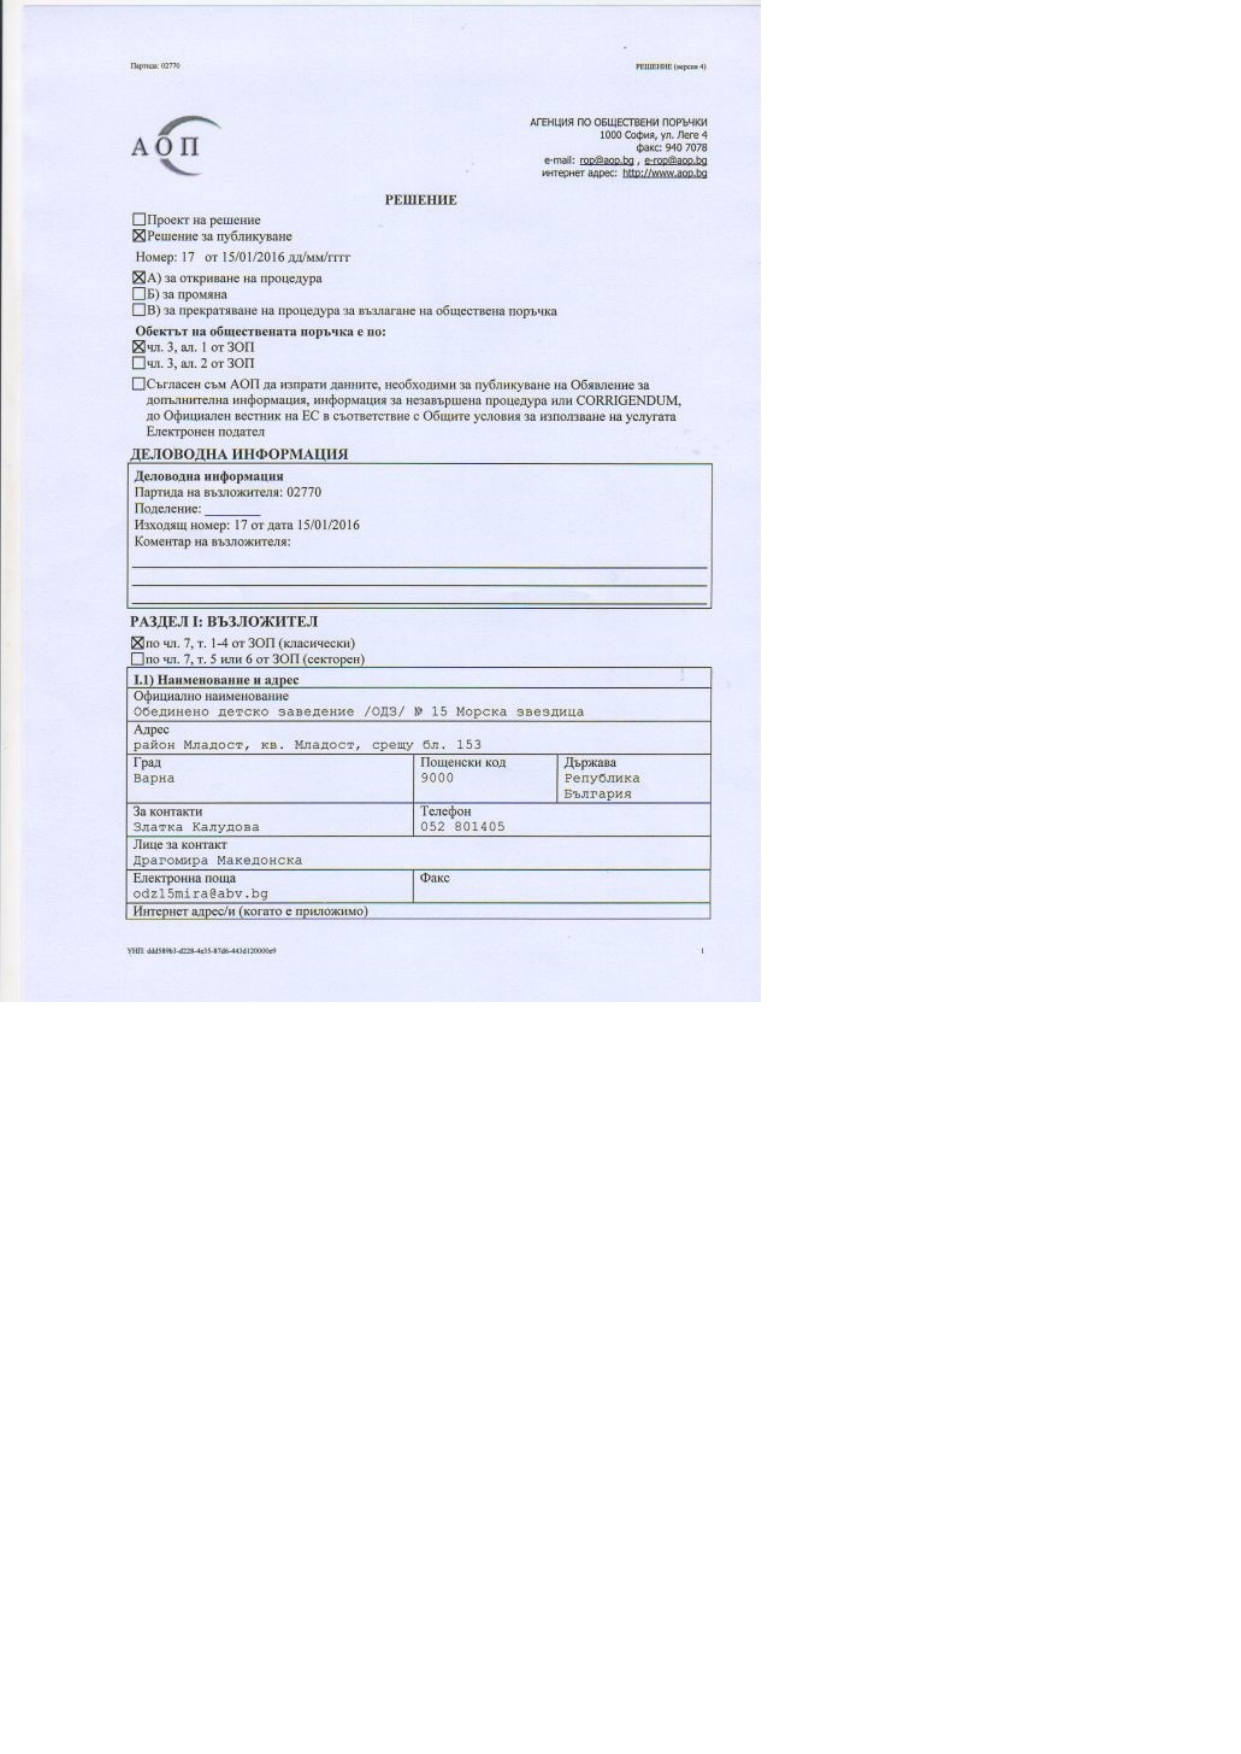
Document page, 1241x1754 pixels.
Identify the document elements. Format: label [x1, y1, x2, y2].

picture [0, 0, 767, 1002]
